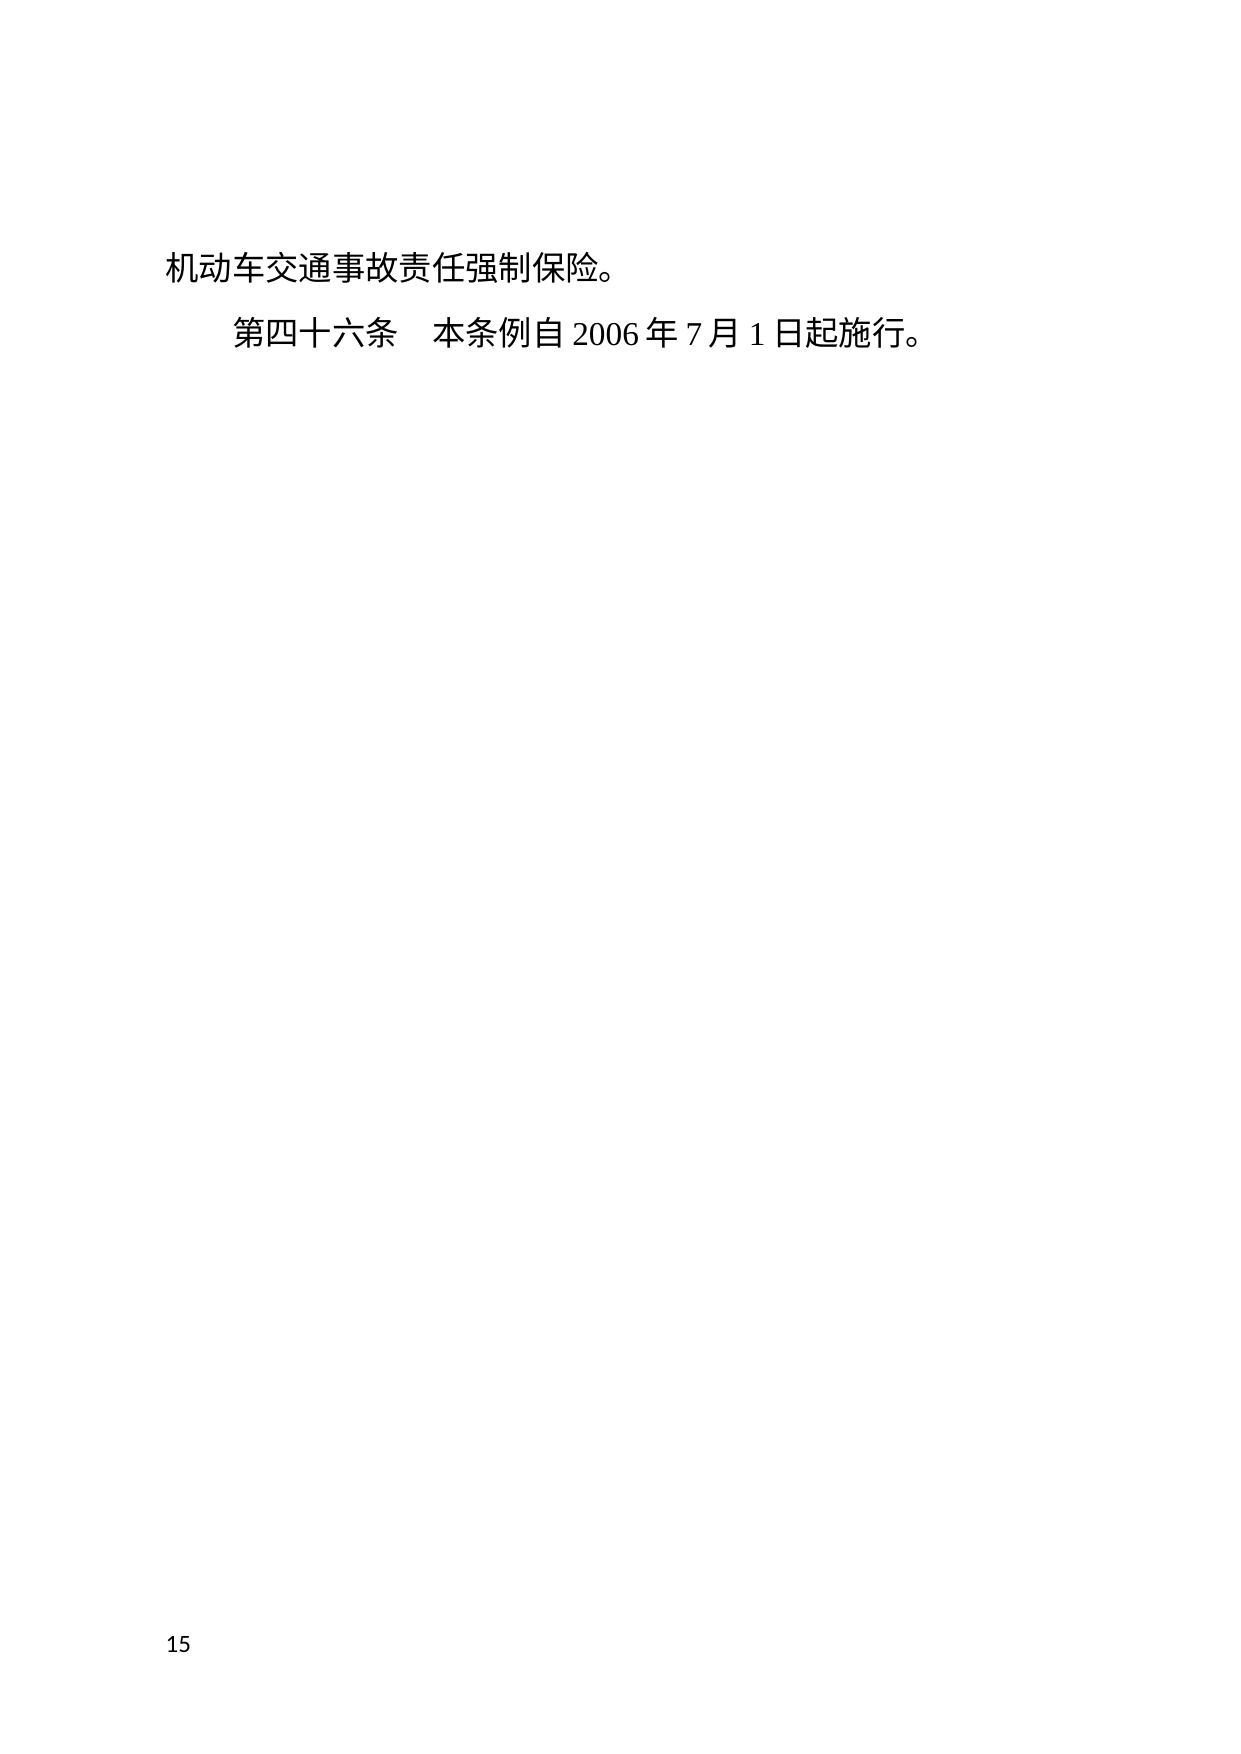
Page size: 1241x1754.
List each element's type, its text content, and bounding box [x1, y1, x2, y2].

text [165, 233, 1087, 298]
text 第四十六条 本条例自2006年7月1日起施行。 [165, 298, 1087, 363]
